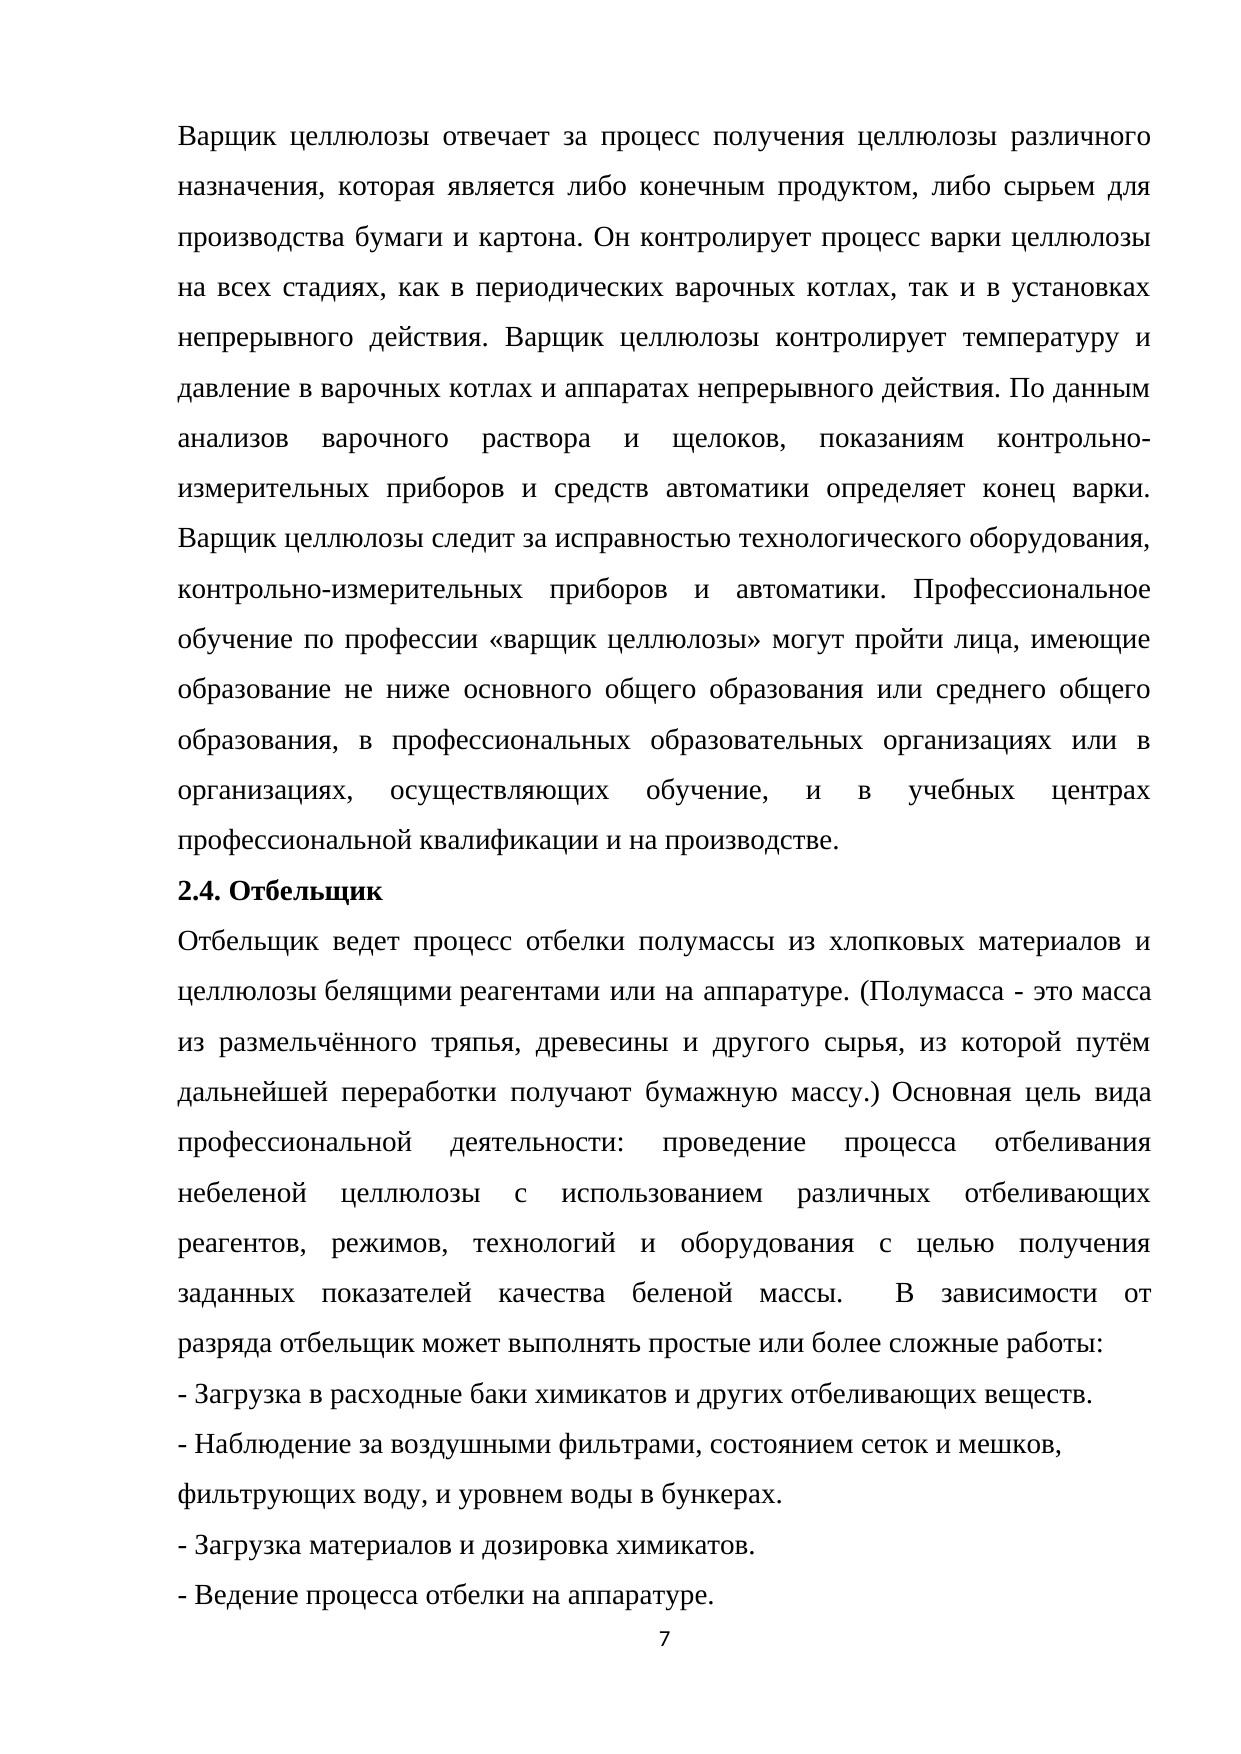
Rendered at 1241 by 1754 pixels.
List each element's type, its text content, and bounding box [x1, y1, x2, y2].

text - Ведение процесса отбелки на аппаратуре. [177, 1577, 1152, 1611]
text - Загрузка в расходные баки химикатов и других отбеливающих веществ. [177, 1376, 1152, 1409]
text Отбельщик ведет процесс отбелки полумассы из хлопковых материалов и целлюлозы белящими реагентами или на аппаратуре. (Полумасса - это масса из размельчённого тряпья, древесины и другого сырья, из которой путём дальнейшей переработки получают бумажную массу.) Основная цель вида профессиональной деятельности: проведение процесса отбеливания небеленой целлюлозы с использованием различных отбеливающих реагентов, режимов, технологий и оборудования с целью получения заданных показателей качества беленой массы. В зависимости от разряда отбельщик может выполнять простые или более сложные работы: [177, 923, 1152, 1359]
text Варщик целлюлозы отвечает за процесс получения целлюлозы различного назначения, которая является либо конечным продуктом, либо сырьем для производства бумаги и картона. Он контролирует процесс варки целлюлозы на всех стадиях, как в периодических варочных котлах, так и в установках непрерывного действия. Варщик целлюлозы контролирует температуру и давление в варочных котлах и аппаратах непрерывного действия. По данным анализов варочного раствора и щелоков, показаниям контрольно-измерительных приборов и средств автоматики определяет конец варки. Варщик целлюлозы следит за исправностью технологического оборудования, контрольно-измерительных приборов и автоматики. Профессиональное обучение по профессии «варщик целлюлозы» могут пройти лица, имеющие образование не ниже основного общего образования или среднего общего образования, в профессиональных образовательных организациях или в организациях, осуществляющих обучение, и в учебных центрах профессиональной квалификации и на производстве. [177, 118, 1152, 856]
text - Загрузка материалов и дозировка химикатов. [177, 1527, 1152, 1560]
text - Наблюдение за воздушными фильтрами, состоянием сеток и мешков, фильтрующих воду, и уровнем воды в бункерах. [177, 1426, 1152, 1510]
text 2.4. Отбельщик [177, 873, 1152, 906]
